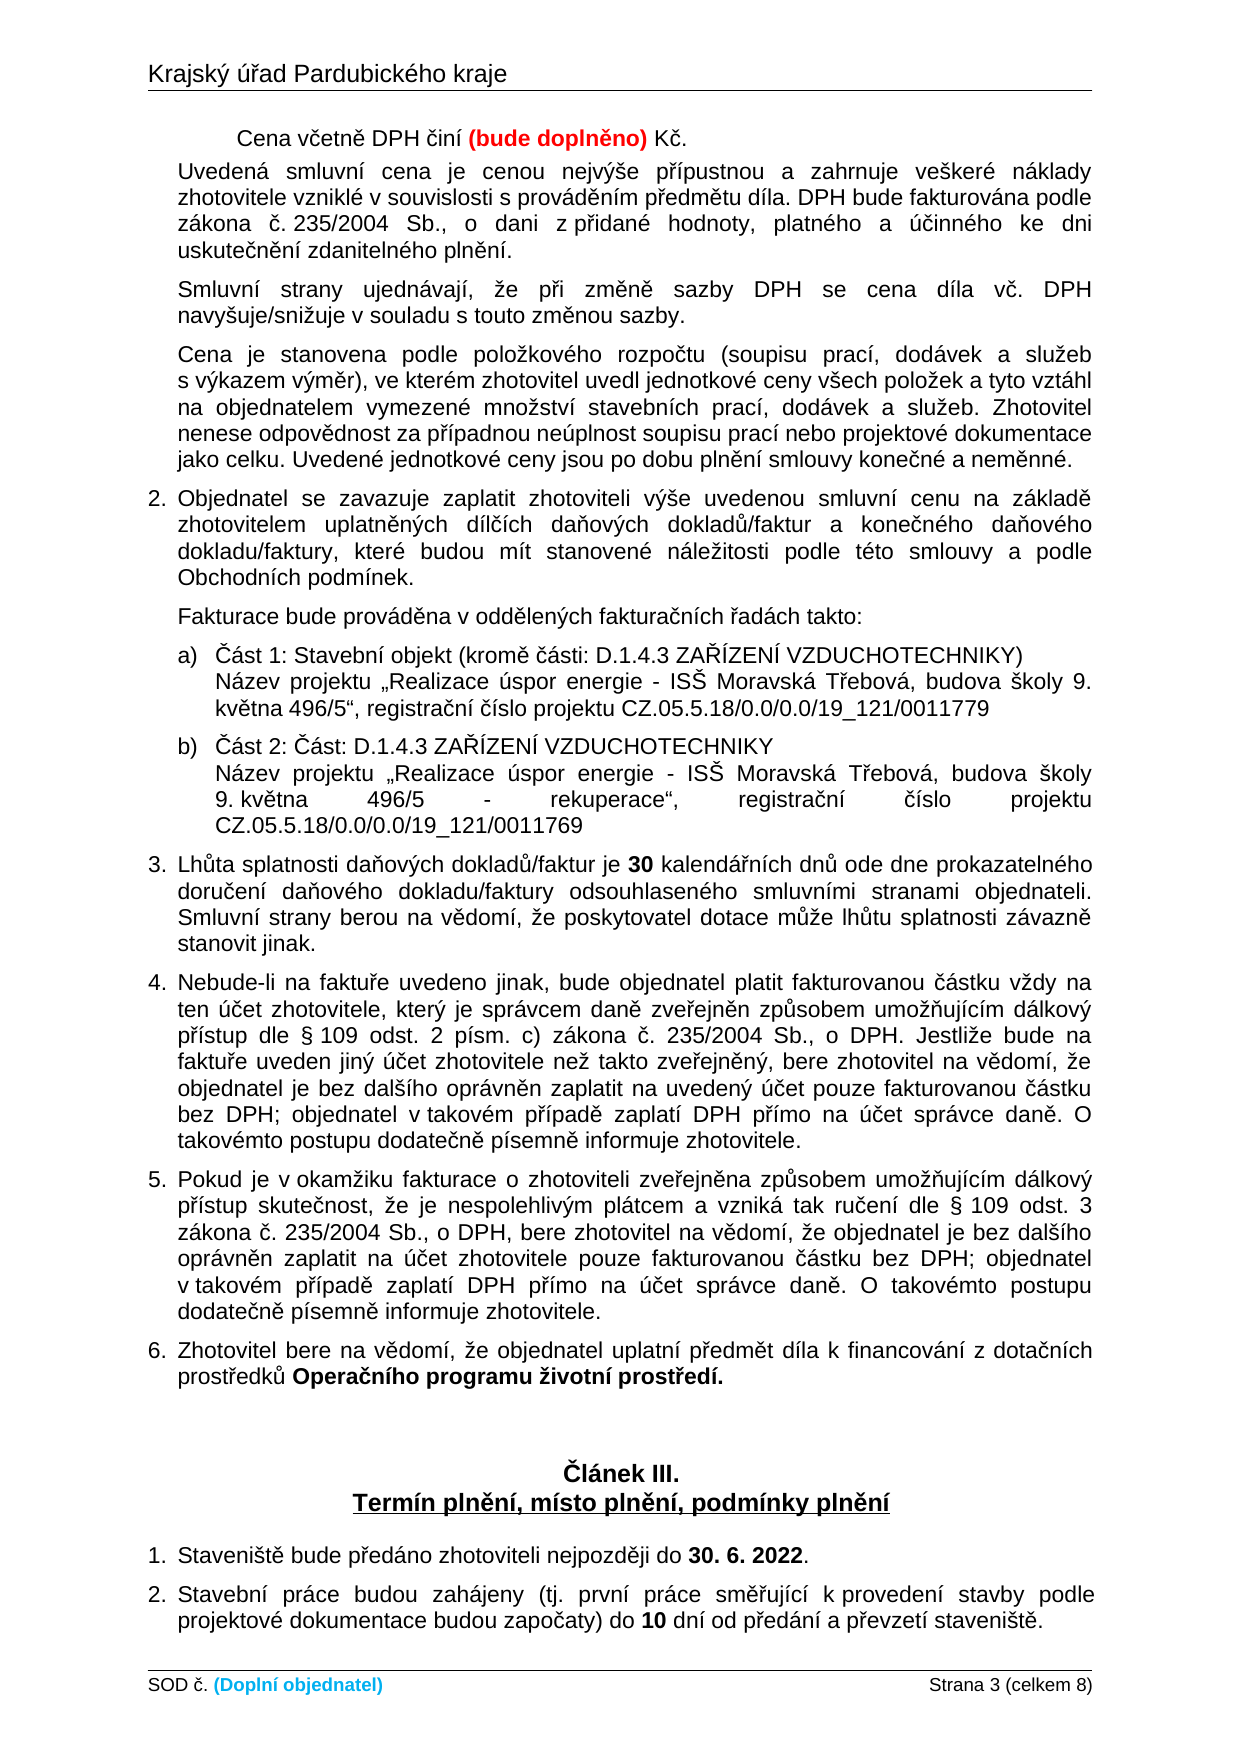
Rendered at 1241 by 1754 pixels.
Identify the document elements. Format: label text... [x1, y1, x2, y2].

list Část 2: Část: D.1.4.3 ZAŘÍZENÍ VZDUCHOTECHNIKY [177, 733, 1092, 760]
text Uvedená smluvní cena je cenou nejvýše přípustnou a zahrnuje veškeré náklady zhotovitele vzniklé v souvislosti s prováděním předmětu díla. DPH bude fakturována podle zákona č. 235/2004 Sb., o dani z přidané hodnoty, platného a účinného ke dni uskutečnění zdanitelného plnění. [177, 158, 1092, 263]
text 4. Nebude-li na faktuře uvedeno jinak, bude objednatel platit fakturovanou částku vždy na ten účet zhotovitele, který je správcem daně zveřejněn způsobem umožňujícím dálkový přístup dle § 109 odst. 2 písm. c) zákona č. 235/2004 Sb., o DPH. Jestliže bude na faktuře uveden jiný účet zhotovitele než takto zveřejněný, bere zhotovitel na vědomí, že objednatel je bez dalšího oprávněn zaplatit na uvedený účet pouze fakturovanou částku bez DPH; objednatel v takovém případě zaplatí DPH přímo na účet správce daně. O takovémto postupu dodatečně písemně informuje zhotovitele. [148, 969, 1092, 1154]
text Fakturace bude prováděna v oddělených fakturačních řadách takto: [177, 603, 1092, 629]
text 2. Objednatel se zavazuje zaplatit zhotoviteli výše uvedenou smluvní cenu na základě zhotovitelem uplatněných dílčích daňových dokladů/faktur a konečného daňového dokladu/faktury, které budou mít stanovené náležitosti podle této smlouvy a podle Obchodních podmínek. [148, 485, 1092, 590]
text Termín plnění, místo plnění, podmínky plnění [148, 1488, 1095, 1517]
list Staveniště bude předáno zhotoviteli nejpozději do 30. 6. 2022. [148, 1542, 1095, 1568]
text 6. Zhotovitel bere na vědomí, že objednatel uplatní předmět díla k financování z dotačních prostředků Operačního programu životní prostředí. [148, 1337, 1092, 1389]
text Článek III. [148, 1459, 1095, 1488]
text Smluvní strany ujednávají, že při změně sazby DPH se cena díla vč. DPH navyšuje/snižuje v souladu s touto změnou sazby. [177, 276, 1092, 328]
list Část 1: Stavební objekt (kromě části: D.1.4.3 ZAŘÍZENÍ VZDUCHOTECHNIKY) [177, 642, 1092, 668]
text 5. Pokud je v okamžiku fakturace o zhotoviteli zveřejněna způsobem umožňujícím dálkový přístup skutečnost, že je nespolehlivým plátcem a vzniká tak ručení dle § 109 odst. 3 zákona č. 235/2004 Sb., o DPH, bere zhotovitel na vědomí, že objednatel je bez dalšího oprávněn zaplatit na účet zhotovitele pouze fakturovanou částku bez DPH; objednatel v takovém případě zaplatí DPH přímo na účet správce daně. O takovémto postupu dodatečně písemně informuje zhotovitele. [148, 1166, 1092, 1324]
text 3. Lhůta splatnosti daňových dokladů/faktur je 30 kalendářních dnů ode dne prokazatelného doručení daňového dokladu/faktury odsouhlaseného smluvními stranami objednateli. Smluvní strany berou na vědomí, že poskytovatel dotace může lhůtu splatnosti závazně stanovit jinak. [148, 851, 1092, 957]
list Název projektu „Realizace úspor energie - ISŠ Moravská Třebová, budova školy 9. května 496/5 - rekuperace“, registrační číslo projektu CZ.05.5.18/0.0/0.0/19_121/0011769 [215, 760, 1092, 839]
list Stavební práce budou zahájeny (tj. první práce směřující k provedení stavby podle projektové dokumentace budou započaty) do 10 dní od předání a převzetí staveniště. [148, 1581, 1095, 1633]
text Cena je stanovena podle položkového rozpočtu (soupisu prací, dodávek a služeb s výkazem výměr), ve kterém zhotovitel uvedl jednotkové ceny všech položek a tyto vztáhl na objednatelem vymezené množství stavebních prací, dodávek a služeb. Zhotovitel nenese odpovědnost za případnou neúplnost soupisu prací nebo projektové dokumentace jako celku. Uvedené jednotkové ceny jsou po dobu plnění smlouvy konečné a neměnné. [177, 341, 1092, 472]
text Název projektu „Realizace úspor energie - ISŠ Moravská Třebová, budova školy 9. května 496/5“, registrační číslo projektu CZ.05.5.18/0.0/0.0/19_121/0011779 [215, 668, 1092, 721]
text Cena včetně DPH činí (bude doplněno) Kč. [236, 125, 1092, 151]
